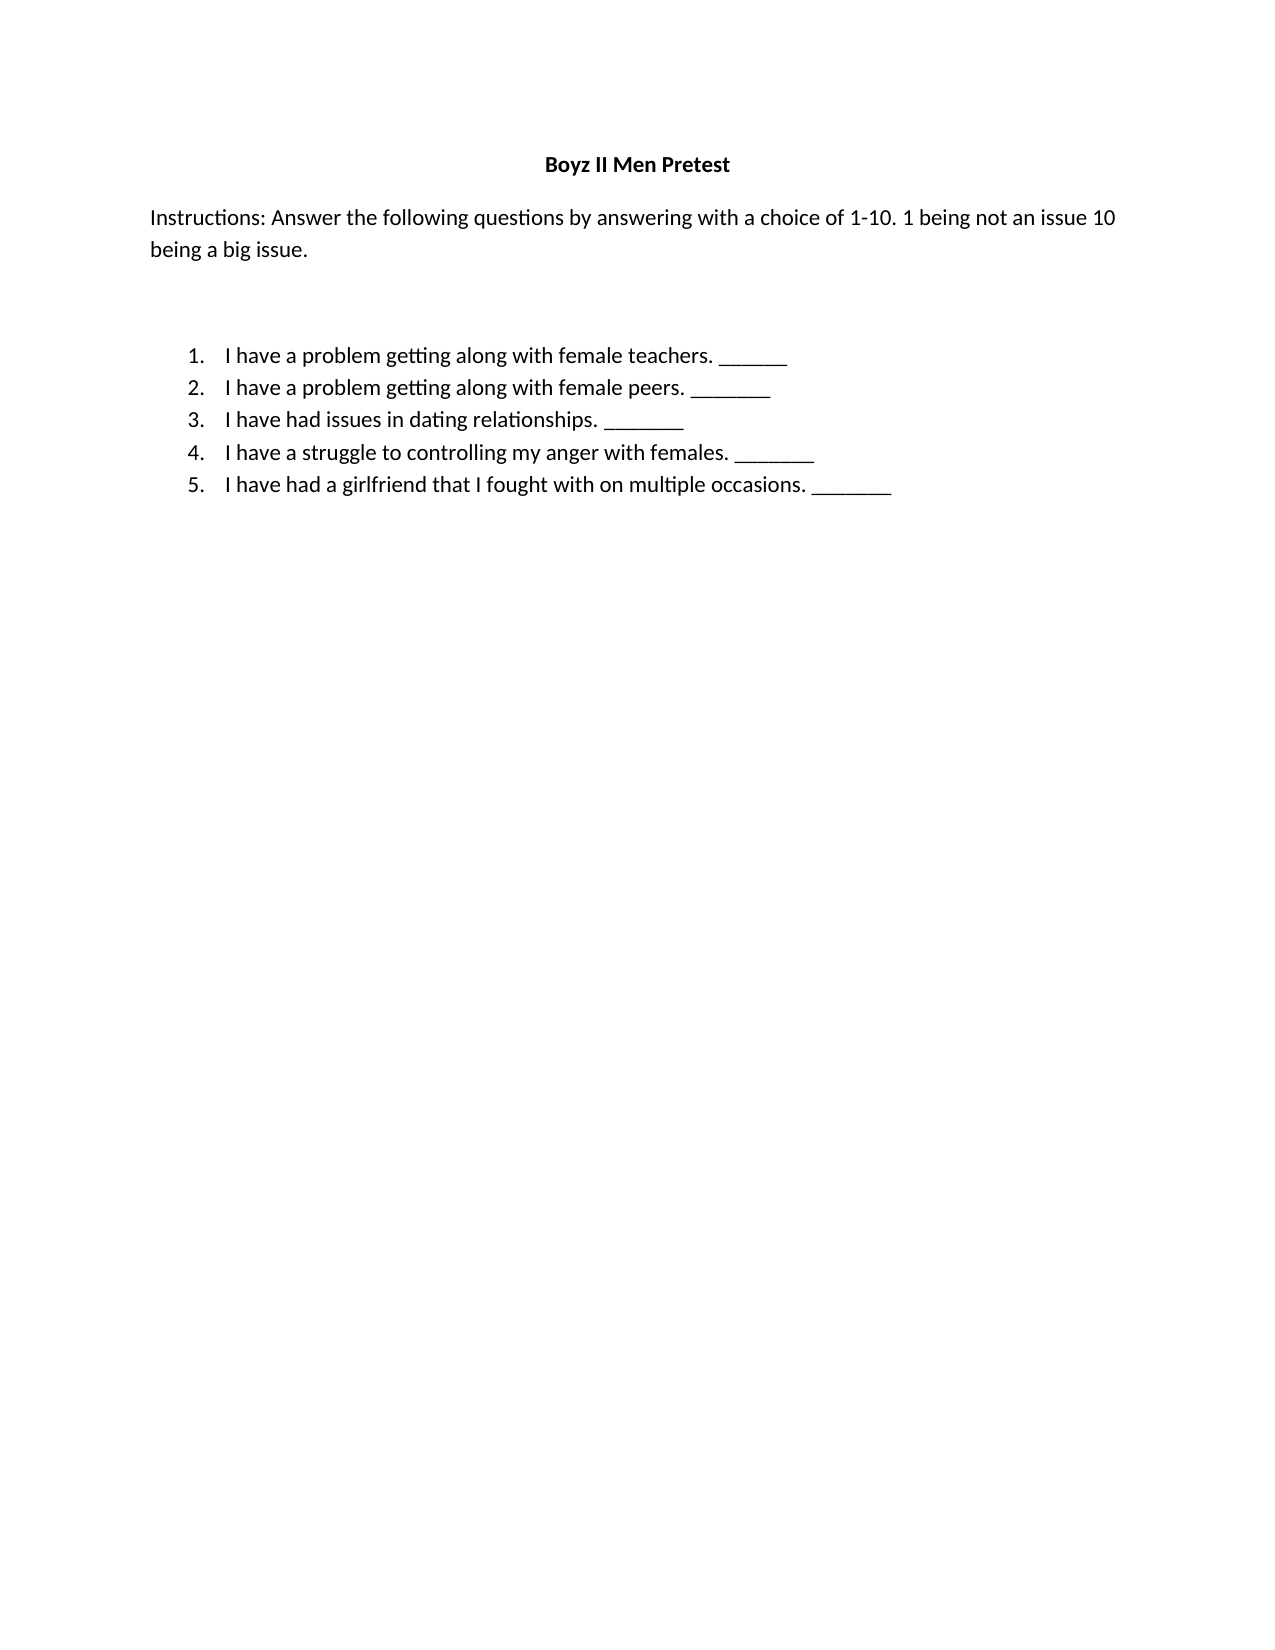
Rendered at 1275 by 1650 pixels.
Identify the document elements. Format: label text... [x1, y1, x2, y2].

list I have had issues in dating relationships. _______ [187, 406, 1125, 434]
list I have a problem getting along with female peers. _______ [187, 373, 1125, 401]
text Instructions: Answer the following questions by answering with a choice of 1-10. 1 being not an issue 10 being a big issue. [150, 203, 1125, 263]
list I have a problem getting along with female teachers. ______ [187, 341, 1125, 369]
list I have had a girlfriend that I fought with on multiple occasions. _______ [187, 470, 1125, 498]
text Boyz II Men Pretest [150, 150, 1125, 178]
list I have a struggle to controlling my anger with females. _______ [187, 438, 1125, 466]
